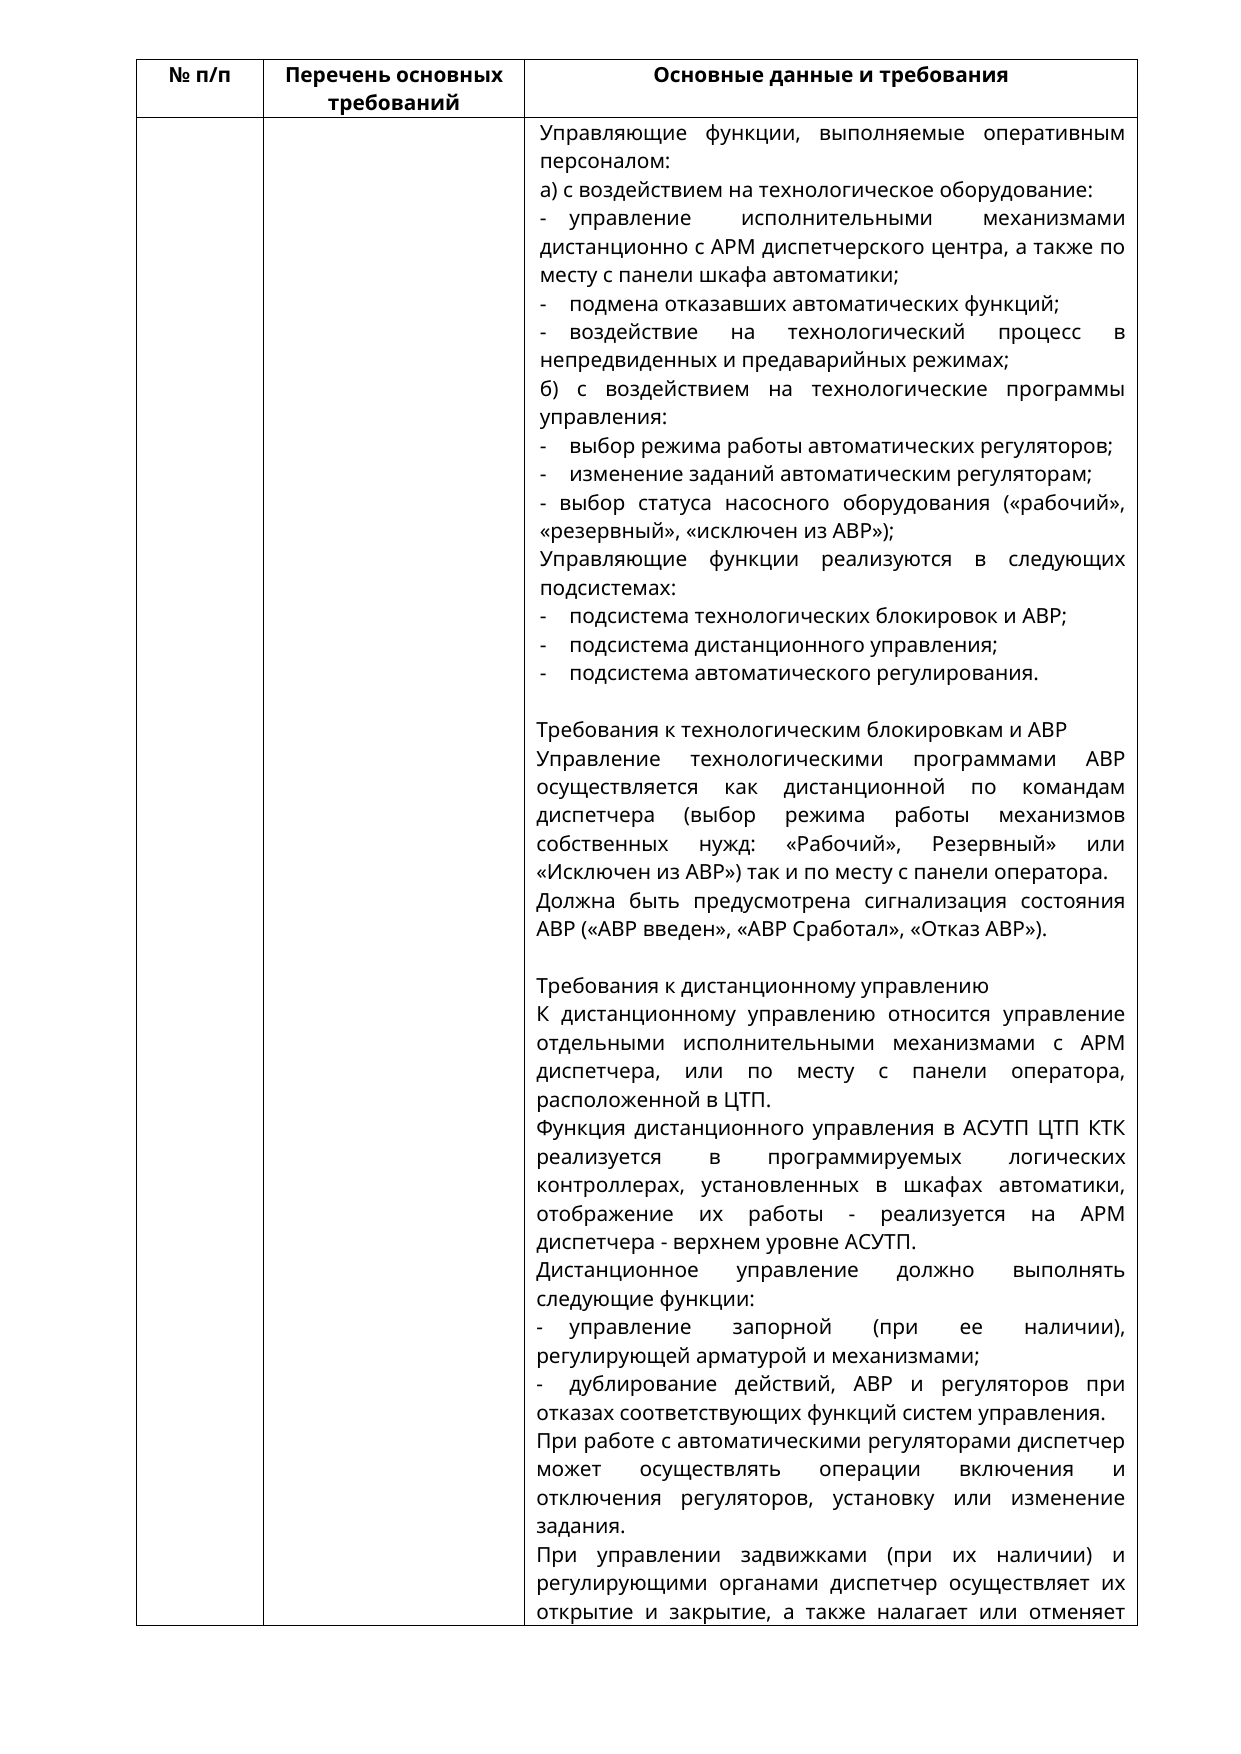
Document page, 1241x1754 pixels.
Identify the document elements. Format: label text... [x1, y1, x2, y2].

table_cell [137, 118, 263, 1625]
table_header Основные данные и требования [525, 60, 1137, 117]
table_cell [264, 118, 524, 1625]
table_header Перечень основных требований [264, 60, 524, 117]
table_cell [525, 118, 1137, 1625]
table_header № п/п [137, 60, 263, 117]
